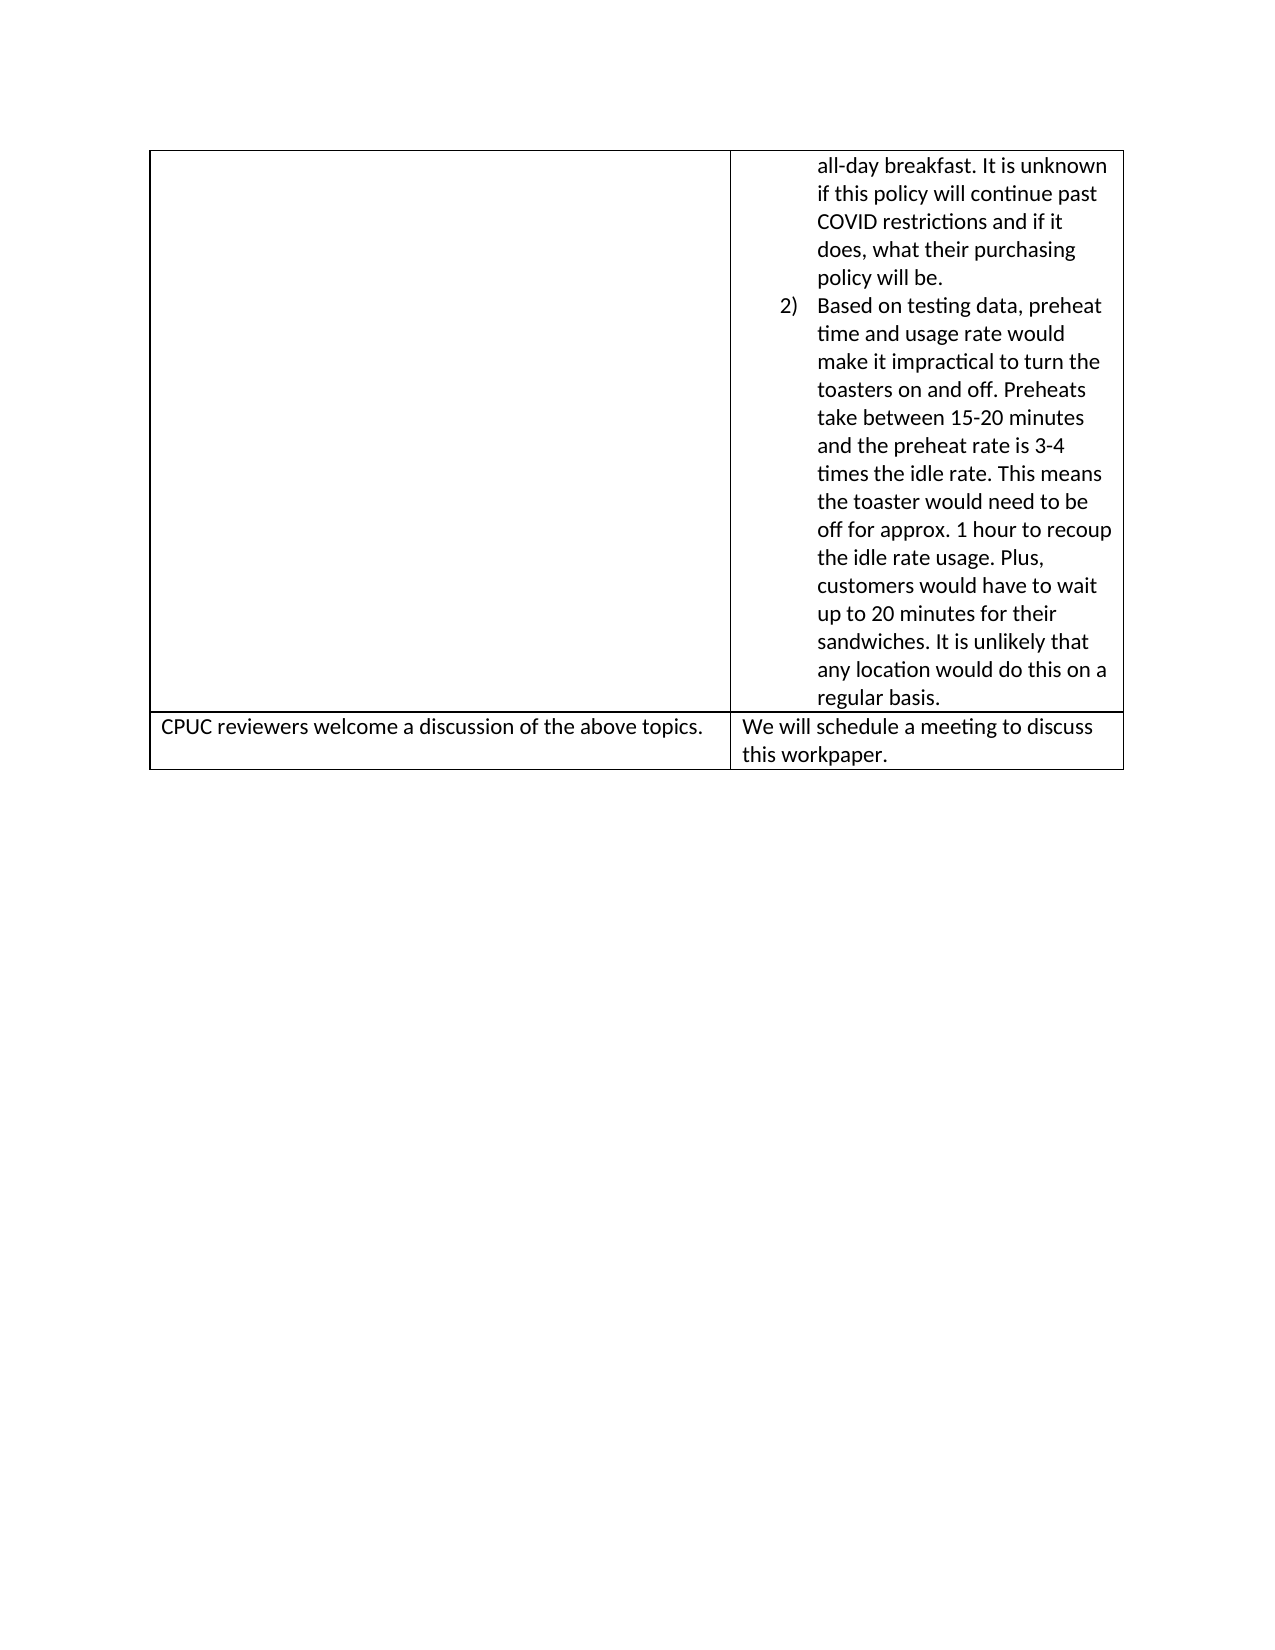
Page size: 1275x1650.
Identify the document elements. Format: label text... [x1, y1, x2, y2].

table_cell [731, 151, 1123, 711]
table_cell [151, 151, 730, 711]
table_cell We will schedule a meeting to discuss this workpaper. [731, 713, 1123, 768]
table_cell CPUC reviewers welcome a discussion of the above topics. [151, 713, 730, 768]
